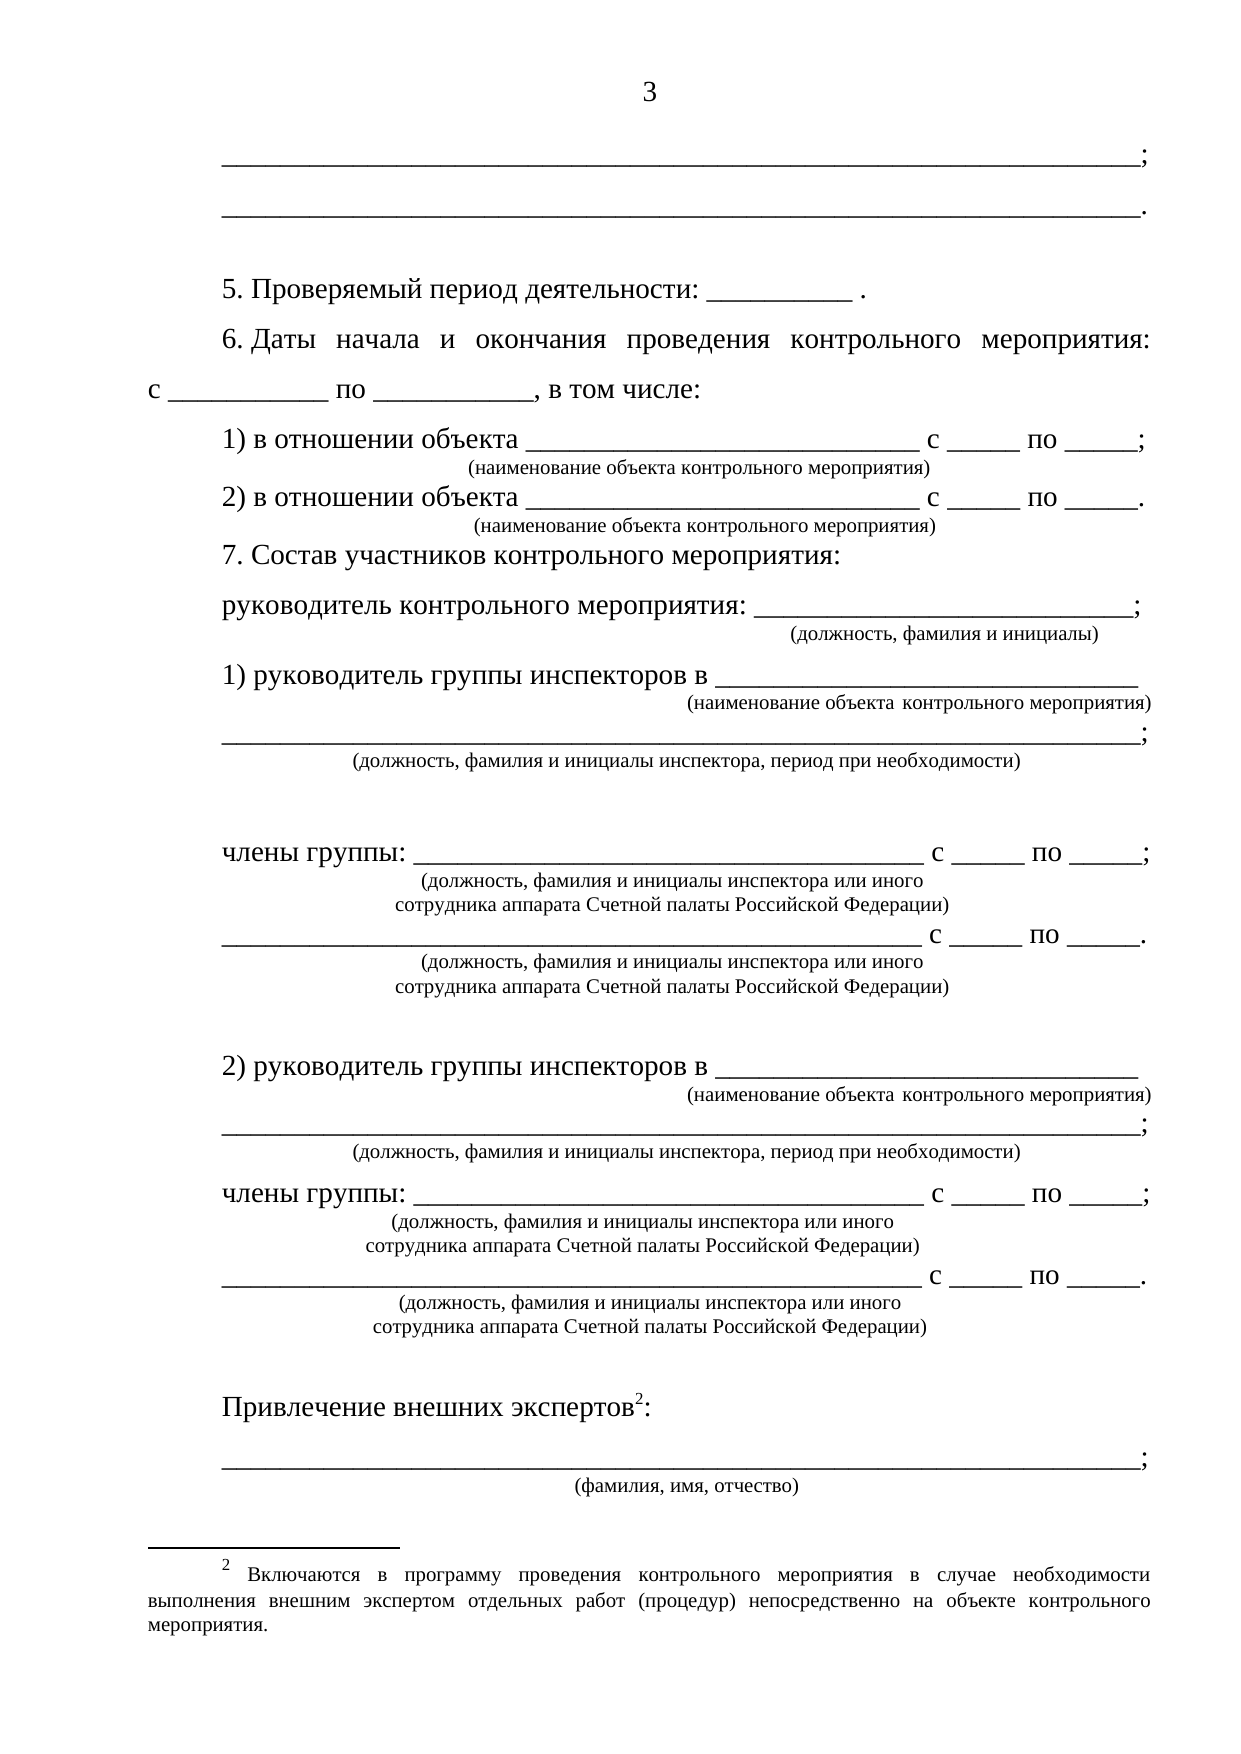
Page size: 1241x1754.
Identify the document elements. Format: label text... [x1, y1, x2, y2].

text _______________________________________________________________; [148, 1106, 1152, 1139]
text (должность, фамилия и инициалы инспектора или иного сотрудника аппарата Счетной палаты Российской Федерации) [354, 1290, 946, 1338]
text _______________________________________________________________. [148, 187, 1152, 220]
text (фамилия, имя, отчество) [148, 1473, 1152, 1497]
text (наименование объекта контрольного мероприятия) [148, 690, 1152, 714]
text ________________________________________________ с _____ по _____. [148, 916, 1152, 949]
text (должность, фамилия и инициалы) [664, 621, 1152, 645]
text (должность, фамилия и инициалы инспектора или иного сотрудника аппарата Счетной палаты Российской Федерации) [384, 949, 961, 998]
text Привлечение внешних экспертов: [148, 1389, 1152, 1422]
text (наименование объекта контрольного мероприятия) [295, 455, 931, 479]
text члены группы: ___________________________________ с _____ по _____; [148, 834, 1152, 868]
text (должность, фамилия и инициалы инспектора, период при необходимости) [148, 748, 1152, 772]
text (наименование объекта контрольного мероприятия) [148, 1081, 1152, 1106]
text (должность, фамилия и инициалы инспектора или иного сотрудника аппарата Счетной палаты Российской Федерации) [384, 868, 961, 916]
text _______________________________________________________________; [148, 1439, 1152, 1473]
text (наименование объекта контрольного мероприятия) [148, 513, 1152, 537]
text _______________________________________________________________; [148, 714, 1152, 748]
text (должность, фамилия и инициалы инспектора, период при необходимости) [148, 1139, 1152, 1163]
text (должность, фамилия и инициалы инспектора или иного сотрудника аппарата Счетной палаты Российской Федерации) [339, 1209, 946, 1257]
text 2) в отношении объекта ___________________________ с _____ по _____. [148, 479, 1152, 513]
text _______________________________________________________________; [148, 137, 1152, 170]
text 5. Проверяемый период деятельности: __________ . [148, 271, 1152, 304]
text ________________________________________________ с _____ по _____. [148, 1257, 1152, 1290]
text члены группы: ___________________________________ с _____ по _____; [148, 1175, 1152, 1209]
text руководитель контрольного мероприятия: __________________________; [148, 587, 1152, 621]
text 1) в отношении объекта ___________________________ с _____ по _____; [148, 422, 1152, 455]
text 2) руководитель группы инспекторов в _____________________________ [148, 1048, 1152, 1081]
text 7. Состав участников контрольного мероприятия: [148, 537, 1152, 570]
text 6. Даты начала и окончания проведения контрольного мероприятия: с ___________ по ___________, в том числе: [148, 321, 1152, 405]
text 1) руководитель группы инспекторов в _____________________________ [148, 657, 1152, 690]
